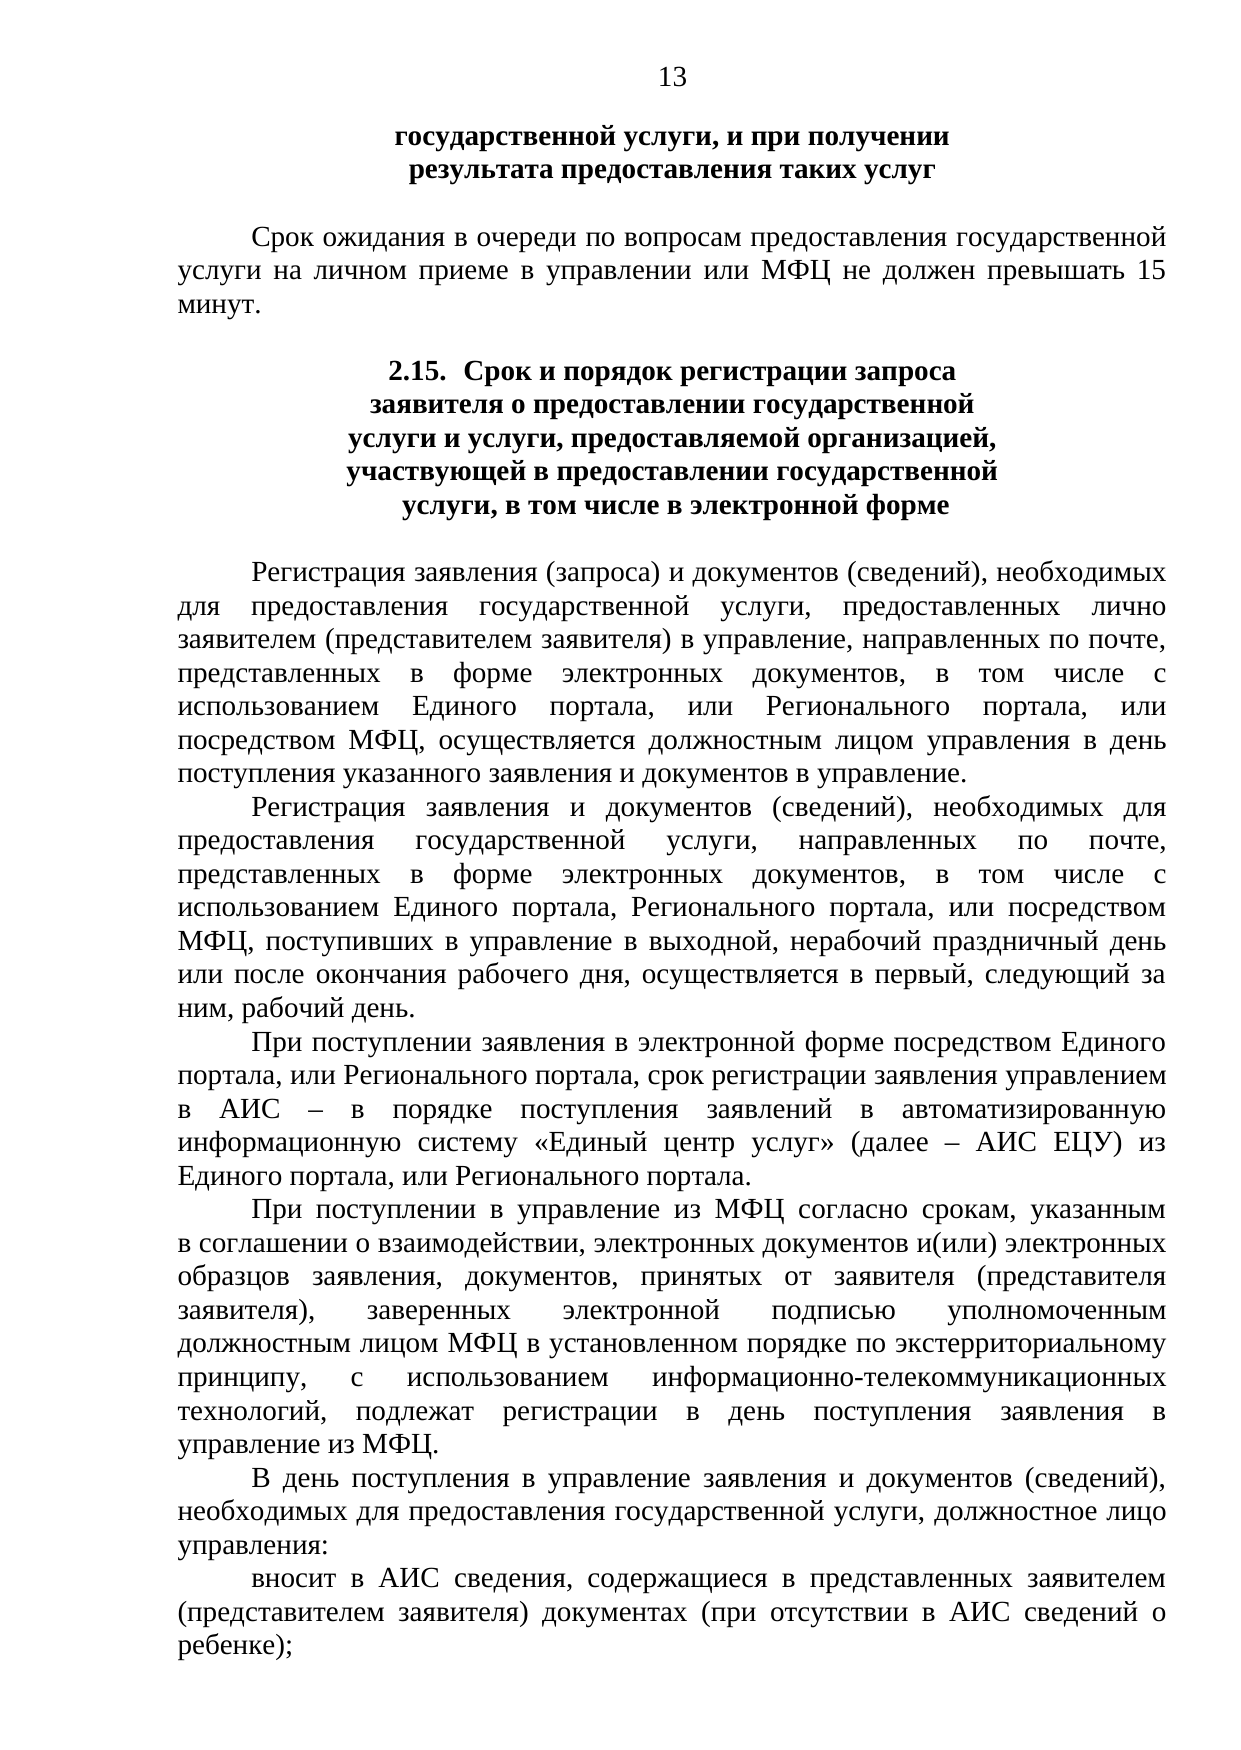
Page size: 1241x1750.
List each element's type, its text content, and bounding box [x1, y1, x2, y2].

text При поступлении в управление из МФЦ согласно срокам, указанным в соглашении о взаимодействии, электронных документов и(или) электронных образцов заявления, документов, принятых от заявителя (представителя заявителя), заверенных электронной подписью уполномоченным должностным лицом МФЦ в установленном порядке по экстерриториальному принципу, с использованием информационно-телекоммуникационных технологий, подлежат регистрации в день поступления заявления в управление из МФЦ. [177, 1191, 1167, 1460]
text заявителя о предоставлении государственной [177, 386, 1167, 420]
text участвующей в предоставлении государственной [177, 453, 1167, 487]
text Срок ожидания в очереди по вопросам предоставления государственной услуги на личном приеме в управлении или МФЦ не должен превышать 15 минут. [177, 219, 1167, 319]
text услуги и услуги, предоставляемой организацией, [177, 420, 1167, 453]
text услуги, в том числе в электронной форме [177, 487, 1167, 521]
text Регистрация заявления и документов (сведений), необходимых для предоставления государственной услуги, направленных по почте, представленных в форме электронных документов, в том числе с использованием Единого портала, Регионального портала, или посредством МФЦ, поступивших в управление в выходной, нерабочий праздничный день или после окончания рабочего дня, осуществляется в первый, следующий за ним, рабочий день. [177, 789, 1167, 1024]
text При поступлении заявления в электронной форме посредством Единого портала, или Регионального портала, срок регистрации заявления управлением в АИС – в порядке поступления заявлений в автоматизированную информационную систему «Единый центр услуг» (далее – АИС ЕЦУ) из Единого портала, или Регионального портала. [177, 1024, 1167, 1191]
text Регистрация заявления (запроса) и документов (сведений), необходимых для предоставления государственной услуги, предоставленных лично заявителем (представителем заявителя) в управление, направленных по почте, представленных в форме электронных документов, в том числе с использованием Единого портала, или Регионального портала, или посредством МФЦ, осуществляется должностным лицом управления в день поступления указанного заявления и документов в управление. [177, 554, 1167, 789]
text результата предоставления таких услуг [177, 152, 1167, 185]
text В день поступления в управление заявления и документов (сведений), необходимых для предоставления государственной услуги, должностное лицо управления: [177, 1460, 1167, 1560]
text государственной услуги, и при получении [177, 118, 1167, 152]
list Срок и порядок регистрации запроса [177, 353, 1167, 386]
text вносит в АИС сведения, содержащиеся в представленных заявителем (представителем заявителя) документах (при отсутствии в АИС сведений о ребенке); [177, 1560, 1167, 1661]
